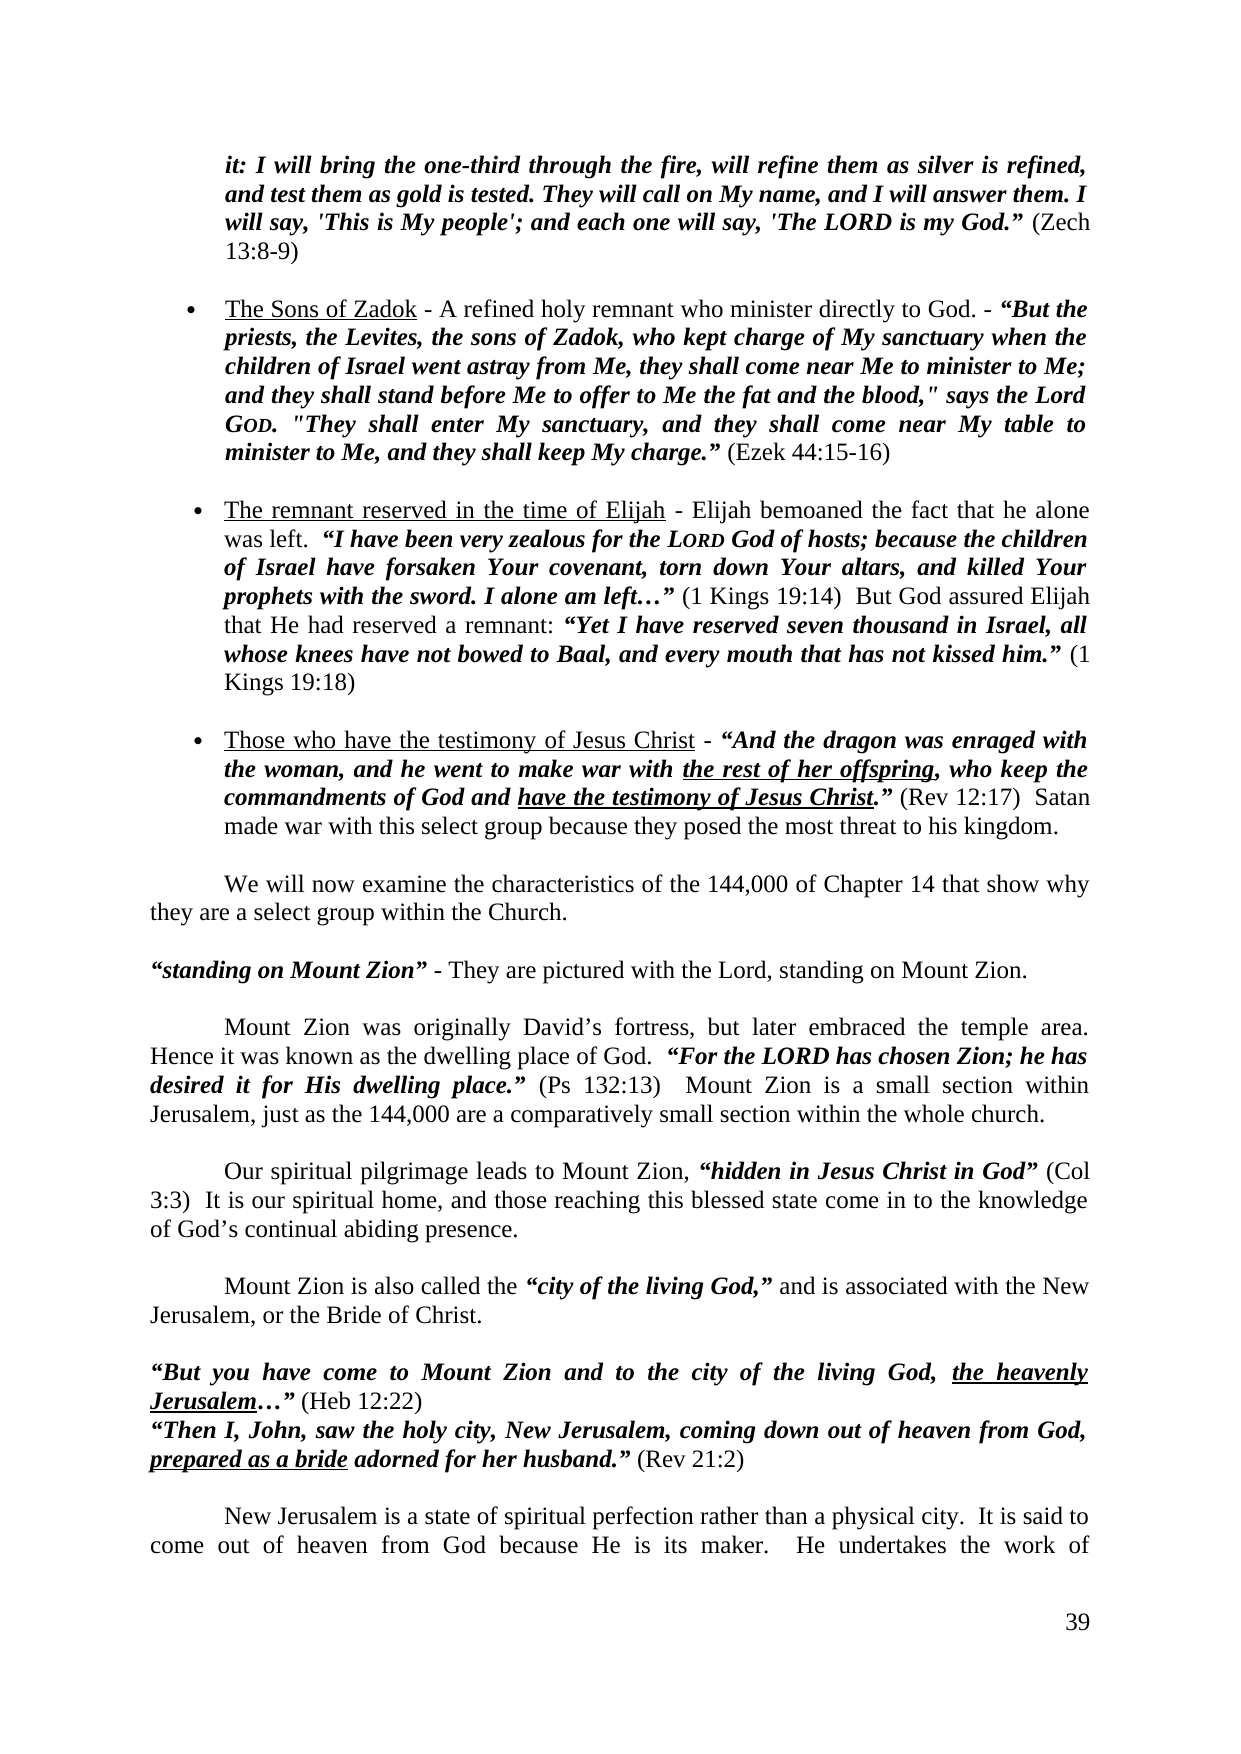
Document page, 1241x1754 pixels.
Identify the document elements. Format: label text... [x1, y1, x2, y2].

text “standing on Mount Zion” - They are pictured with the Lord, standing on Mount Zion. [150, 955, 1090, 984]
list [187, 150, 1090, 265]
list Those who have the testimony of Jesus Christ - “And the dragon was enraged with the woman, and he went to make war with the rest of her offspring, who keep the commandments of God and have the testimony of Jesus Christ.” (Rev 12:17) Satan made war with this select group because they posed the most threat to his kingdom. [194, 725, 1090, 840]
text We will now examine the characteristics of the 144,000 of Chapter 14 that show why they are a select group within the Church. [150, 869, 1090, 926]
text Mount Zion is also called the “city of the living God,” and is associated with the New Jerusalem, or the Bride of Christ. [150, 1271, 1090, 1329]
text “Then I, John, saw the holy city, New Jerusalem, coming down out of heaven from God, prepared as a bride adorned for her husband.” (Rev 21:2) [150, 1415, 1090, 1472]
text Mount Zion was originally David’s fortress, but later embraced the temple area. Hence it was known as the dwelling place of God. “For the LORD has chosen Zion; he has desired it for His dwelling place.” (Ps 132:13) Mount Zion is a small section within Jerusalem, just as the 144,000 are a comparatively small section within the whole church. [150, 1012, 1090, 1127]
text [150, 1501, 1090, 1559]
text “But you have come to Mount Zion and to the city of the living God, the heavenly Jerusalem…” (Heb 12:22) [150, 1357, 1090, 1415]
list The Sons of Zadok - A refined holy remnant who minister directly to God. - “But the priests, the Levites, the sons of Zadok, who kept charge of My sanctuary when the children of Israel went astray from Me, they shall come near Me to minister to Me; and they shall stand before Me to offer to Me the fat and the blood," says the Lord God. "They shall enter My sanctuary, and they shall come near My table to minister to Me, and they shall keep My charge.” (Ezek 44:15-16) [187, 294, 1090, 466]
list The remnant reserved in the time of Elijah - Elijah bemoaned the fact that he alone was left. “I have been very zealous for the Lord God of hosts; because the children of Israel have forsaken Your covenant, torn down Your altars, and killed Your prophets with the sword. I alone am left…” (1 Kings 19:14) But God assured Elijah that He had reserved a remnant: “Yet I have reserved seven thousand in Israel, all whose knees have not bowed to Baal, and every mouth that has not kissed him.” (1 Kings 19:18) [194, 495, 1090, 696]
text Our spiritual pilgrimage leads to Mount Zion, “hidden in Jesus Christ in God” (Col 3:3) It is our spiritual home, and those reaching this blessed state come in to the knowledge of God’s continual abiding presence. [150, 1156, 1090, 1242]
